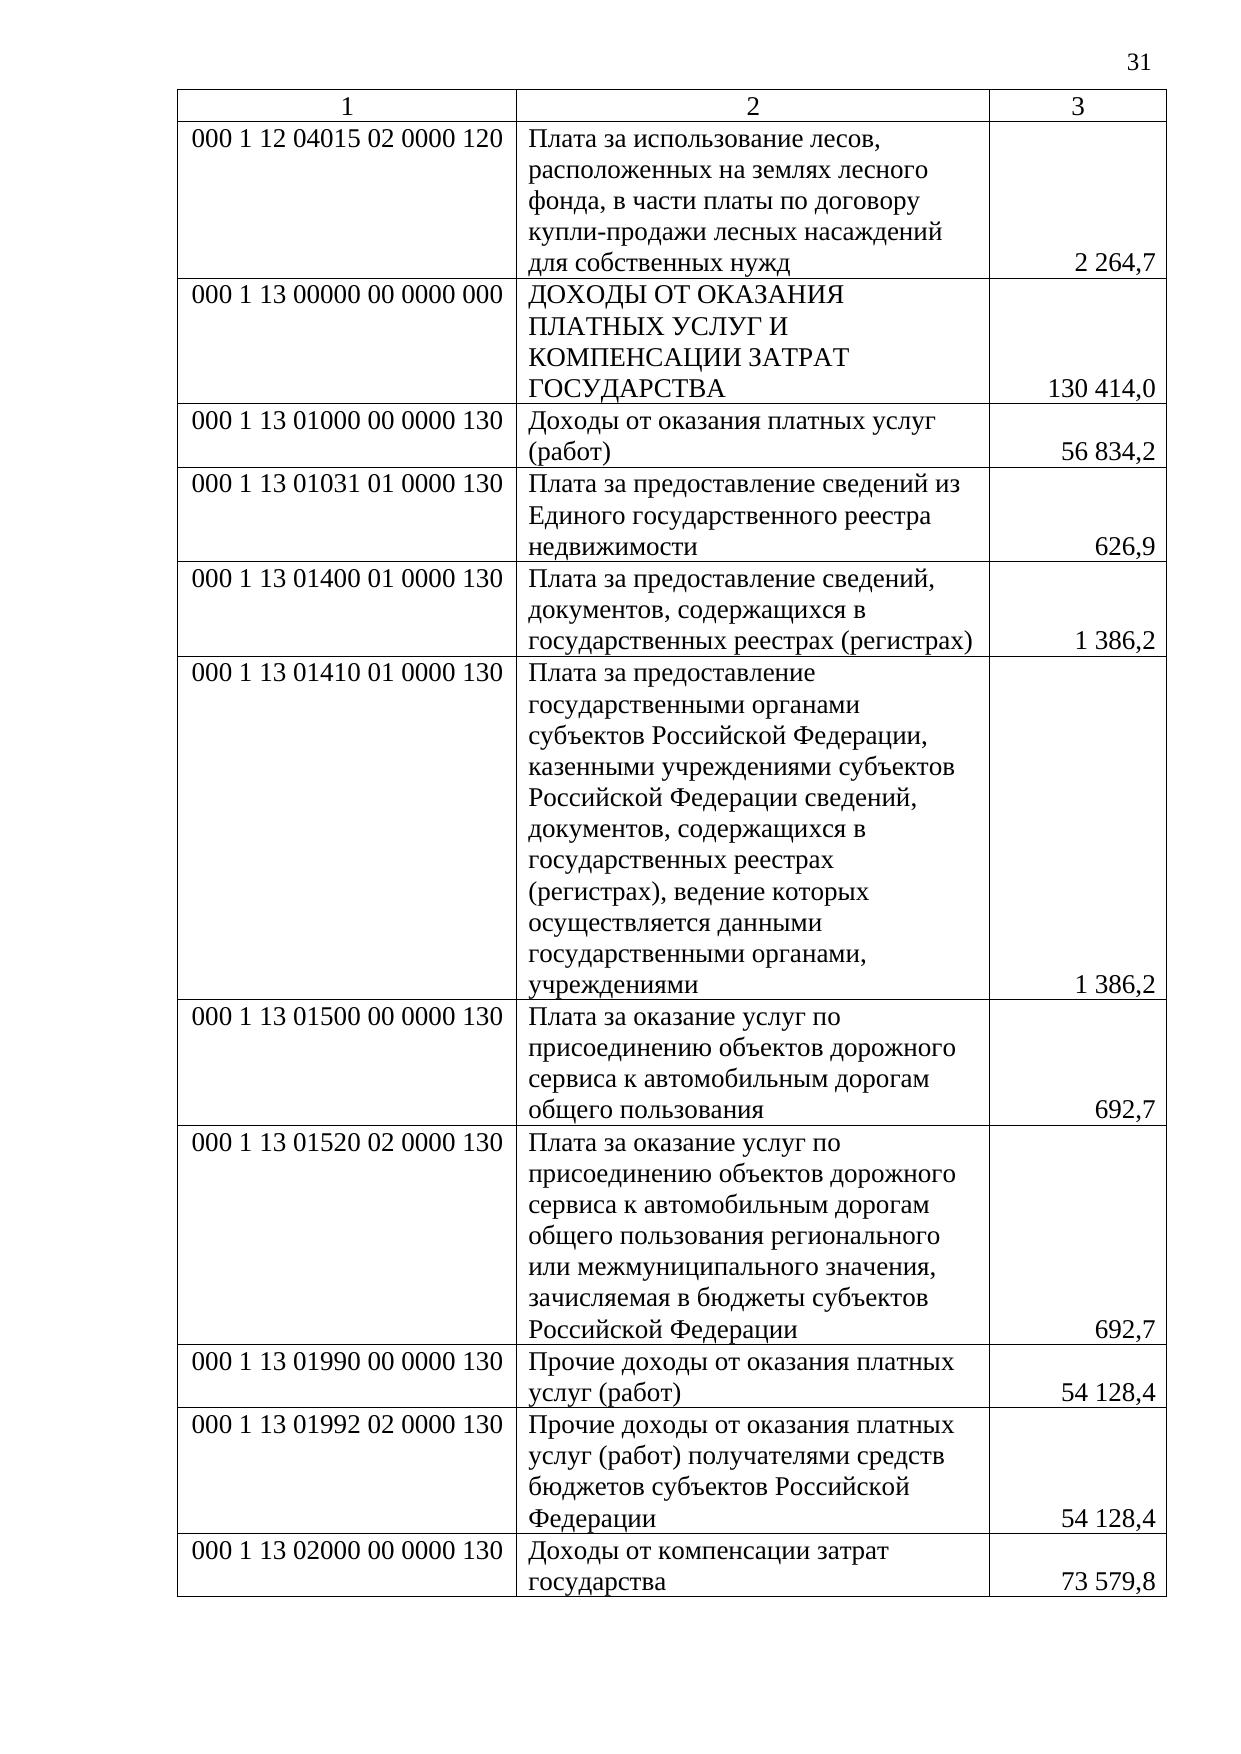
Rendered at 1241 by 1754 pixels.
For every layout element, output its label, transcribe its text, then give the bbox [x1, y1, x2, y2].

table_cell 1 386,2 [990, 657, 1166, 999]
table_cell 000 1 13 01500 00 0000 130 [178, 1000, 516, 1125]
table_header 2 [517, 90, 989, 121]
table_cell Доходы от оказания платных услуг (работ) [517, 404, 989, 467]
table_cell 000 1 13 01520 02 0000 130 [178, 1126, 516, 1344]
table_header 1 [178, 90, 516, 121]
table_cell 000 1 13 01992 02 0000 130 [178, 1408, 516, 1533]
table_cell 000 1 13 02000 00 0000 130 [178, 1534, 516, 1596]
table_cell 73 579,8 [990, 1534, 1166, 1596]
table_cell 000 1 13 00000 00 0000 000 [178, 279, 516, 403]
table_cell 000 1 12 04015 02 0000 120 [178, 122, 516, 278]
table_cell Плата за использование лесов, расположенных на землях лесного фонда, в части платы по договору купли-продажи лесных насаждений для собственных нужд [517, 122, 989, 278]
table_cell 626,9 [990, 468, 1166, 561]
table_cell Плата за предоставление сведений из Единого государственного реестра недвижимости [517, 468, 989, 561]
table_cell Плата за предоставление государственными органами субъектов Российской Федерации, казенными учреждениями субъектов Российской Федерации сведений, документов, содержащихся в государственных реестрах (регистрах), ведение которых осуществляется данными государственными органами, учреждениями [517, 657, 989, 999]
table_cell 1 386,2 [990, 562, 1166, 656]
table_cell 54 128,4 [990, 1345, 1166, 1407]
table_cell Плата за оказание услуг по присоединению объектов дорожного сервиса к автомобильным дорогам общего пользования [517, 1000, 989, 1125]
table_cell Плата за оказание услуг по присоединению объектов дорожного сервиса к автомобильным дорогам общего пользования регионального или межмуниципального значения, зачисляемая в бюджеты субъектов Российской Федерации [517, 1126, 989, 1344]
table_cell Прочие доходы от оказания платных услуг (работ) получателями средств бюджетов субъектов Российской Федерации [517, 1408, 989, 1533]
table_cell Прочие доходы от оказания платных услуг (работ) [517, 1345, 989, 1407]
table_cell 2 264,7 [990, 122, 1166, 278]
table_cell 000 1 13 01000 00 0000 130 [178, 404, 516, 467]
table_cell 000 1 13 01400 01 0000 130 [178, 562, 516, 656]
table_header 3 [990, 90, 1166, 121]
table_cell 692,7 [990, 1000, 1166, 1125]
table_cell Доходы от компенсации затрат государства [517, 1534, 989, 1596]
table_cell ДОХОДЫ ОТ ОКАЗАНИЯ ПЛАТНЫХ УСЛУГ И КОМПЕНСАЦИИ ЗАТРАТ ГОСУДАРСТВА [517, 279, 989, 403]
table_cell 56 834,2 [990, 404, 1166, 467]
table_cell 692,7 [990, 1126, 1166, 1344]
table_cell 54 128,4 [990, 1408, 1166, 1533]
table_cell 130 414,0 [990, 279, 1166, 403]
table_cell 000 1 13 01031 01 0000 130 [178, 468, 516, 561]
table_cell Плата за предоставление сведений, документов, содержащихся в государственных реестрах (регистрах) [517, 562, 989, 656]
table_cell 000 1 13 01410 01 0000 130 [178, 657, 516, 999]
table_cell 000 1 13 01990 00 0000 130 [178, 1345, 516, 1407]
